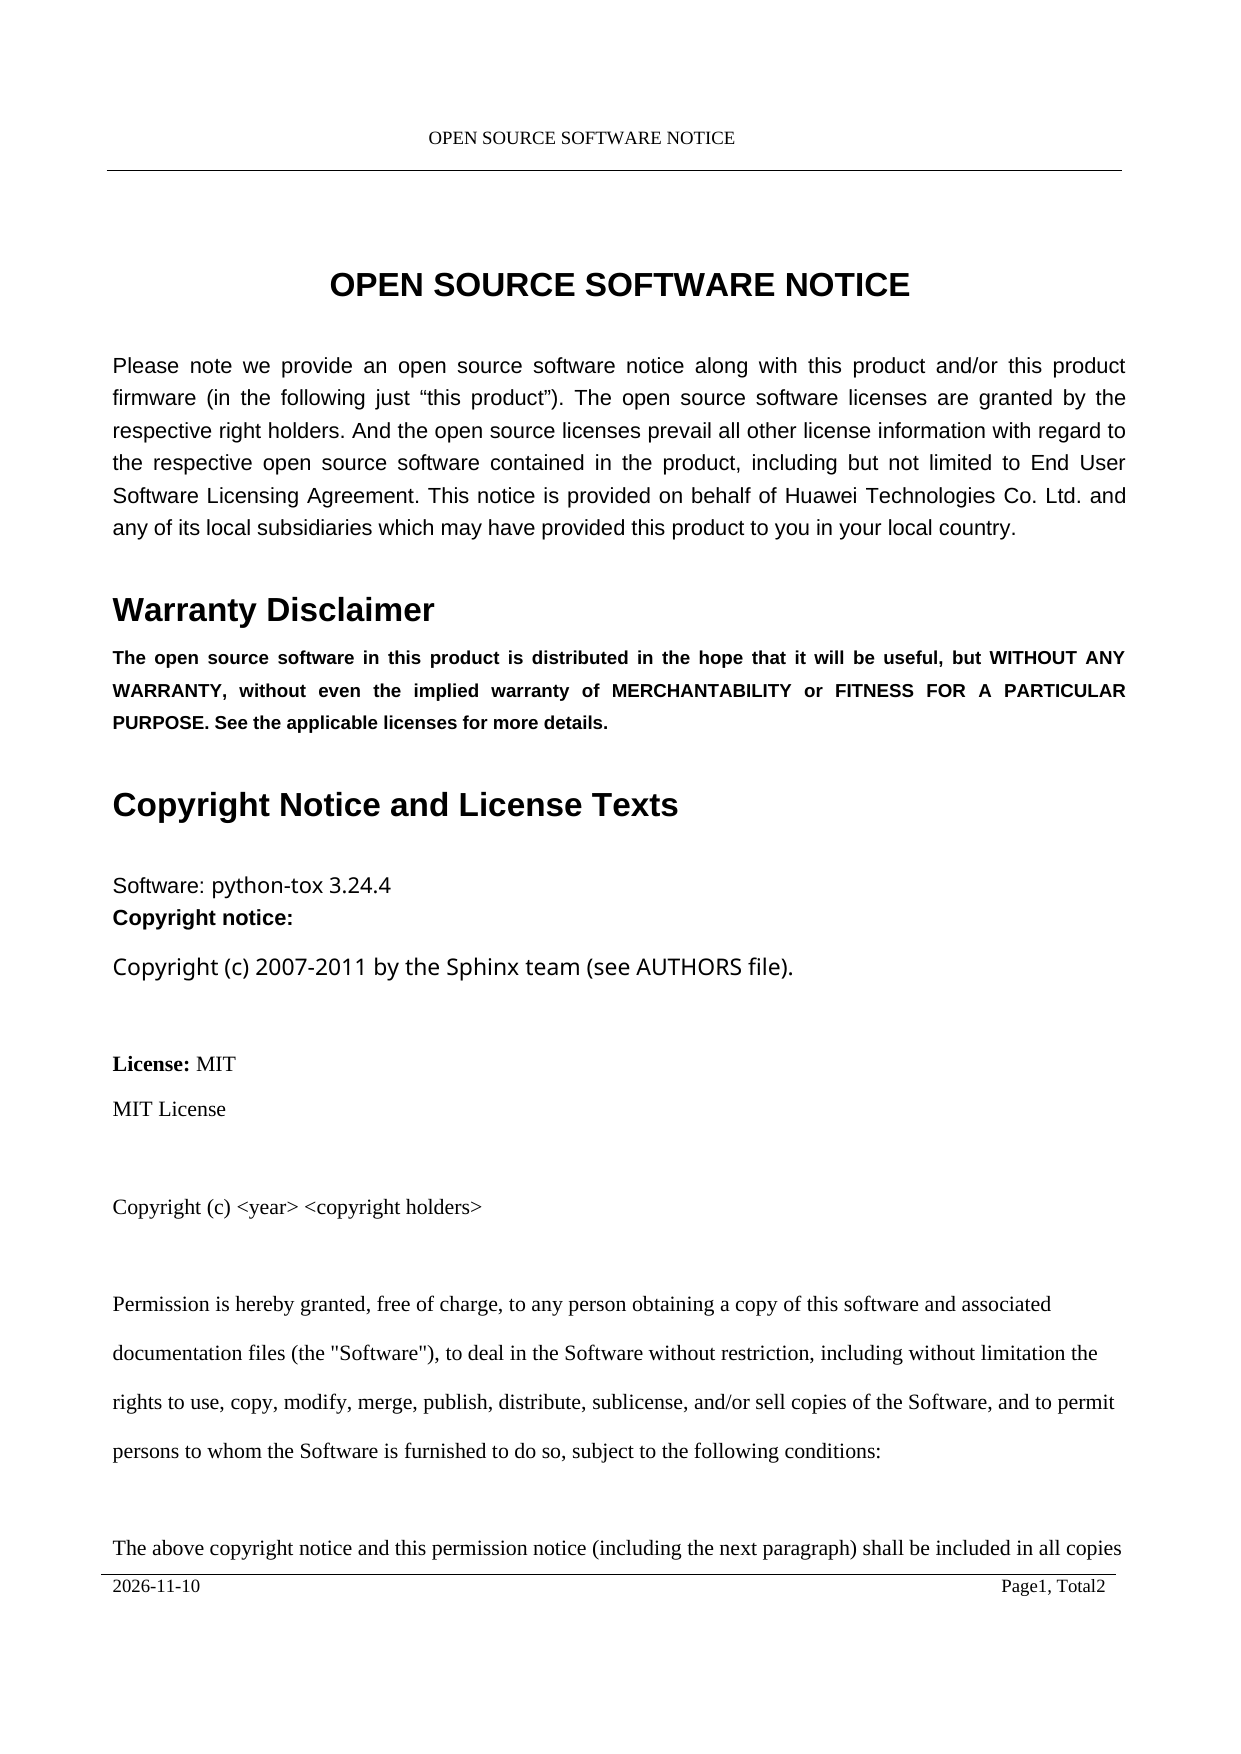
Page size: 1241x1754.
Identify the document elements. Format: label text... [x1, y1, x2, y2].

text Please note we provide an open source software notice along with this product and/or this product firmware (in the following just “this product”). The open source software licenses are granted by the respective right holders. And the open source licenses prevail all other license information with regard to the respective open source software contained in the product, including but not limited to End User Software Licensing Agreement. This notice is provided on behalf of Huawei Technologies Co. Ltd. and any of its local subsidiaries which may have provided this product to you in your local country. [112, 349, 1128, 544]
text License: MIT [112, 1048, 1128, 1080]
text Copyright notice: Copyright (c) 2007-2011 by the Sphinx team (see AUTHORS file). [112, 901, 1128, 1031]
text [112, 1093, 1128, 1564]
text OPEN SOURCE SOFTWARE NOTICE [112, 251, 1128, 316]
text The open source software in this product is distributed in the hope that it will be useful, but WITHOUT ANY WARRANTY, without even the implied warranty of MERCHANTABILITY or FITNESS FOR A PARTICULAR PURPOSE. See the applicable licenses for more details. [112, 641, 1128, 739]
text Warranty Disclaimer [112, 576, 1128, 641]
text Software: python-tox 3.24.4 [112, 869, 1128, 901]
text Copyright Notice and License Texts [112, 771, 1128, 836]
